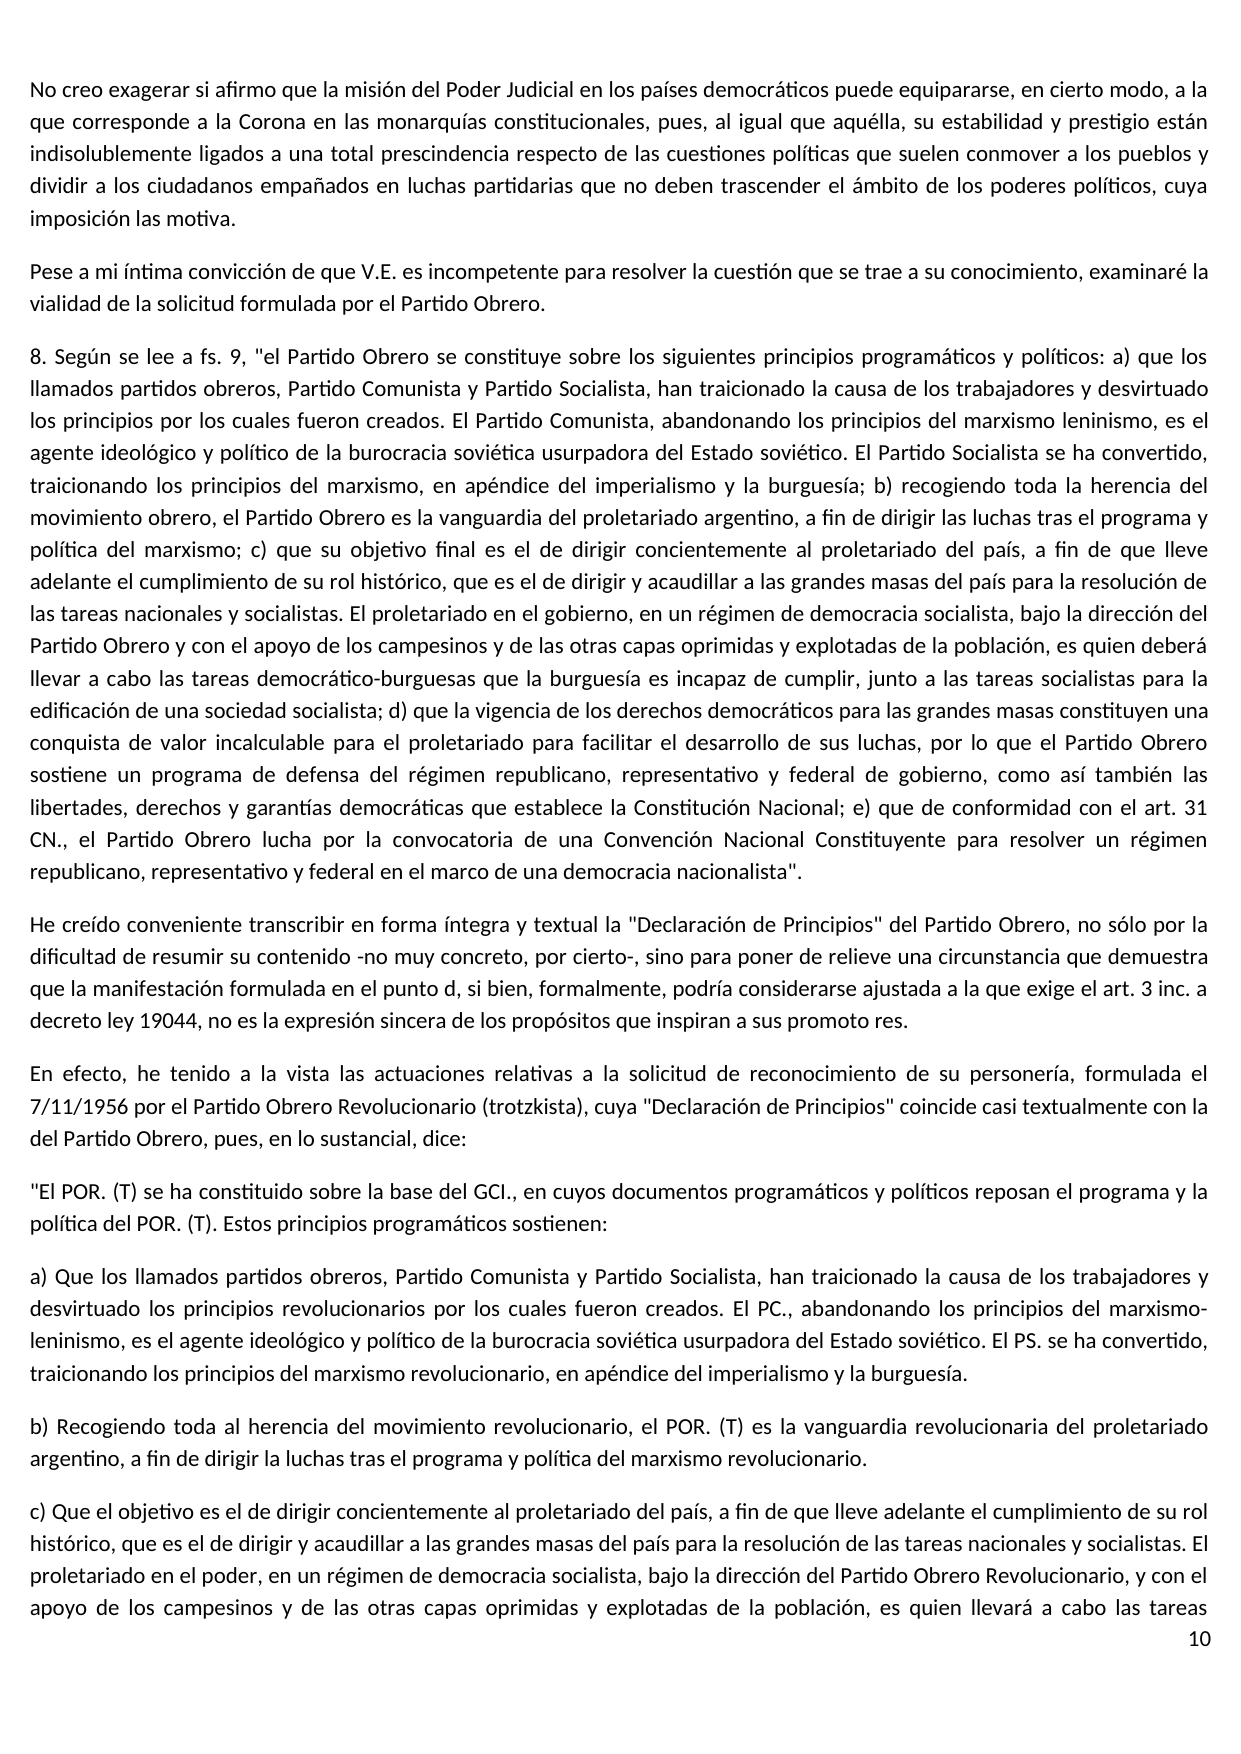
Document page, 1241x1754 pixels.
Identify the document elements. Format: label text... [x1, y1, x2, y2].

text No creo exagerar si afirmo que la misión del Poder Judicial en los países democráticos puede equipararse, en cierto modo, a la que corresponde a la Corona en las monarquías constitucionales, pues, al igual que aquélla, su estabilidad y prestigio están indisolublemente ligados a una total prescindencia respecto de las cuestiones políticas que suelen conmover a los pueblos y dividir a los ciudadanos empañados en luchas partidarias que no deben trascender el ámbito de los poderes políticos, cuya imposición las motiva. [29, 75, 1211, 232]
text En efecto, he tenido a la vista las actuaciones relativas a la solicitud de reconocimiento de su personería, formulada el 7/11/1956 por el Partido Obrero Revolucionario (trotzkista), cuya "Declaración de Principios" coincide casi textualmente con la del Partido Obrero, pues, en lo sustancial, dice: [29, 1059, 1211, 1152]
text 8. Según se lee a fs. 9, "el Partido Obrero se constituye sobre los siguientes principios programáticos y políticos: a) que los llamados partidos obreros, Partido Comunista y Partido Socialista, han traicionado la causa de los trabajadores y desvirtuado los principios por los cuales fueron creados. El Partido Comunista, abandonando los principios del marxismo leninismo, es el agente ideológico y político de la burocracia soviética usurpadora del Estado soviético. El Partido Socialista se ha convertido, traicionando los principios del marxismo, en apéndice del imperialismo y la burguesía; b) recogiendo toda la herencia del movimiento obrero, el Partido Obrero es la vanguardia del proletariado argentino, a fin de dirigir las luchas tras el programa y política del marxismo; c) que su objetivo final es el de dirigir concientemente al proletariado del país, a fin de que lleve adelante el cumplimiento de su rol histórico, que es el de dirigir y acaudillar a las grandes masas del país para la resolución de las tareas nacionales y socialistas. El proletariado en el gobierno, en un régimen de democracia socialista, bajo la dirección del Partido Obrero y con el apoyo de los campesinos y de las otras capas oprimidas y explotadas de la población, es quien deberá llevar a cabo las tareas democrático-burguesas que la burguesía es incapaz de cumplir, junto a las tareas socialistas para la edificación de una sociedad socialista; d) que la vigencia de los derechos democráticos para las grandes masas constituyen una conquista de valor incalculable para el proletariado para facilitar el desarrollo de sus luchas, por lo que el Partido Obrero sostiene un programa de defensa del régimen republicano, representativo y federal de gobierno, como así también las libertades, derechos y garantías democráticas que establece la Constitución Nacional; e) que de conformidad con el art. 31 CN., el Partido Obrero lucha por la convocatoria de una Convención Nacional Constituyente para resolver un régimen republicano, representativo y federal en el marco de una democracia nacionalista". [29, 342, 1211, 885]
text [29, 1497, 1211, 1622]
text b) Recogiendo toda al herencia del movimiento revolucionario, el POR. (T) es la vanguardia revolucionaria del proletariado argentino, a fin de dirigir la luchas tras el programa y política del marxismo revolucionario. [29, 1412, 1211, 1472]
text "El POR. (T) se ha constituido sobre la base del GCI., en cuyos documentos programáticos y políticos reposan el programa y la política del POR. (T). Estos principios programáticos sostienen: [29, 1177, 1211, 1237]
text He creído conveniente transcribir en forma íntegra y textual la "Declaración de Principios" del Partido Obrero, no sólo por la dificultad de resumir su contenido -no muy concreto, por cierto-, sino para poner de relieve una circunstancia que demuestra que la manifestación formulada en el punto d, si bien, formalmente, podría considerarse ajustada a la que exige el art. 3 inc. a decreto ley 19044, no es la expresión sincera de los propósitos que inspiran a sus promoto res. [29, 910, 1211, 1034]
text Pese a mi íntima convicción de que V.E. es incompetente para resolver la cuestión que se trae a su conocimiento, examinaré la vialidad de la solicitud formulada por el Partido Obrero. [29, 257, 1211, 317]
text a) Que los llamados partidos obreros, Partido Comunista y Partido Socialista, han traicionado la causa de los trabajadores y desvirtuado los principios revolucionarios por los cuales fueron creados. El PC., abandonando los principios del marxismo-leninismo, es el agente ideológico y político de la burocracia soviética usurpadora del Estado soviético. El PS. se ha convertido, traicionando los principios del marxismo revolucionario, en apéndice del imperialismo y la burguesía. [29, 1262, 1211, 1387]
